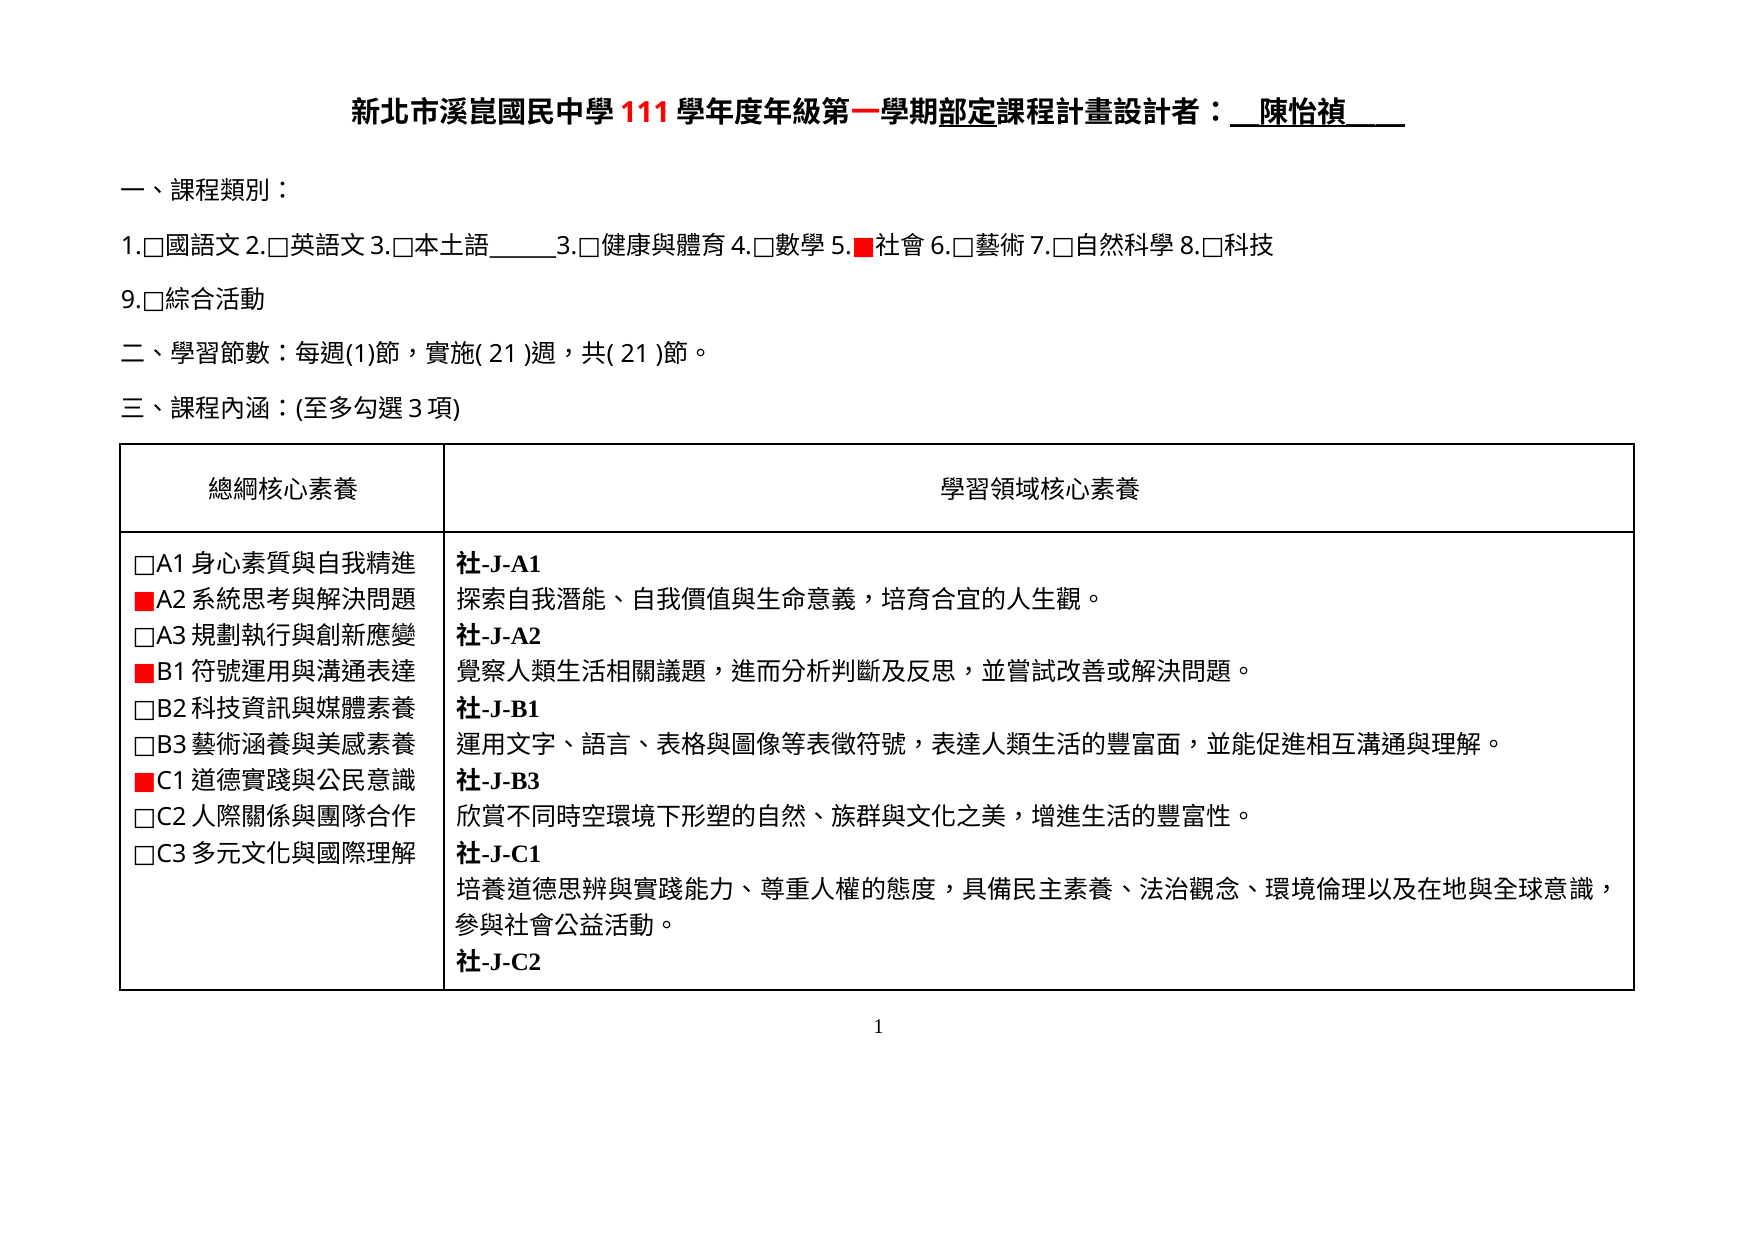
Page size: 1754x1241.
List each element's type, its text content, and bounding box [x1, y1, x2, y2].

text 1.□國語文2.□英語文3.□本土語______3.□健康與體育4.□數學5.■社會6.□藝術7.□自然科學8.□科技 [118, 225, 1636, 261]
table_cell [121, 533, 443, 988]
table_header 學習領域核心素養 [445, 445, 1633, 531]
text 一、課程類別： [118, 171, 1636, 207]
table_header 總綱核心素養 [121, 445, 443, 531]
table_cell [445, 533, 1633, 988]
text 新北市溪崑國民中學111學年度年級第一學期部定課程計畫設計者：＿陳怡禎＿＿ [118, 89, 1636, 131]
text 三、課程內涵：(至多勾選3項) [118, 388, 1636, 424]
text 二、學習節數：每週(1)節，實施( 21 )週，共( 21 )節。 [118, 334, 1636, 370]
text 9.□綜合活動 [118, 279, 1636, 316]
